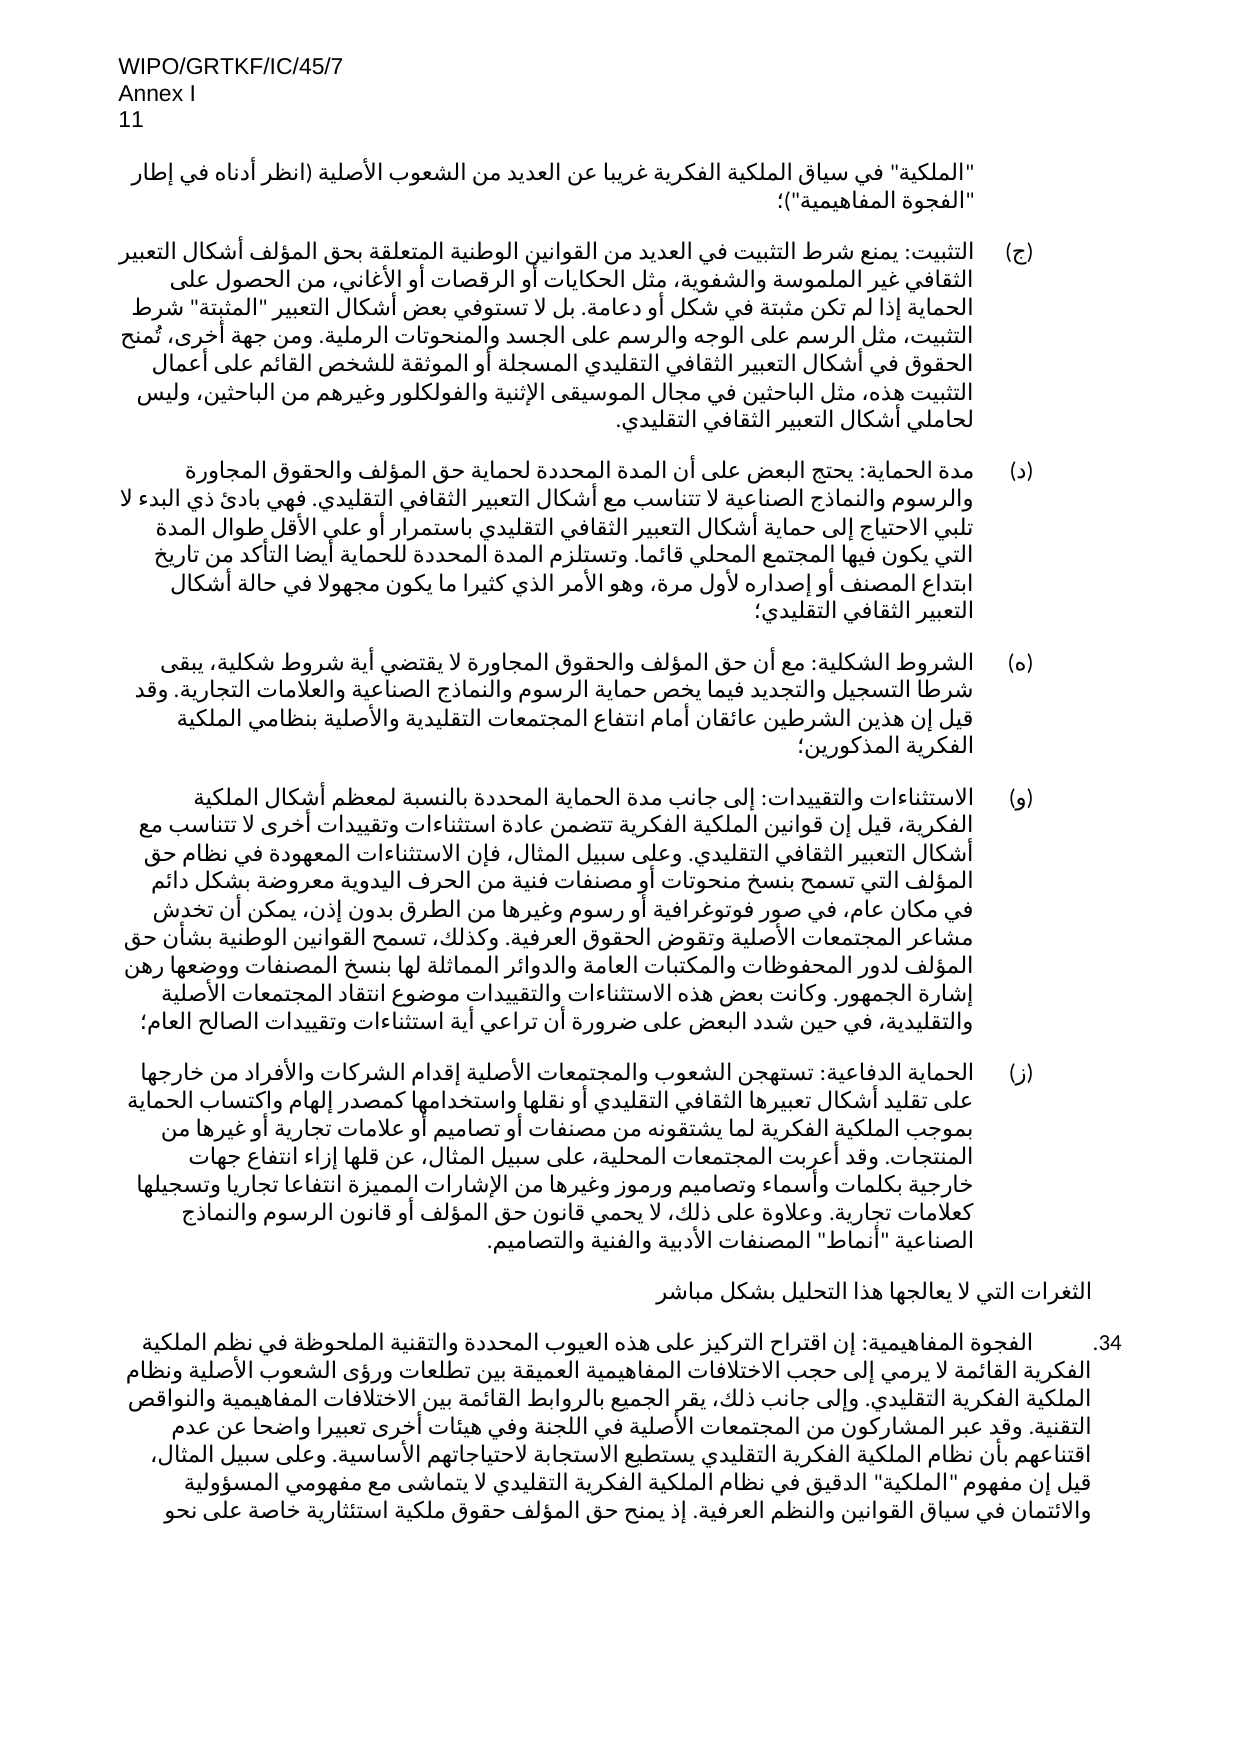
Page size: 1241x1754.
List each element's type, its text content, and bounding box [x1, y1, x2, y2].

subtitle الثغرات التي لا يعالجها هذا التحليل بشكل مباشر [118, 1277, 1092, 1305]
text (ز) الحماية الدفاعية: تستهجن الشعوب والمجتمعات الأصلية إقدام الشركات والأفراد من خارجها على تقليد أشكال تعبيرها الثقافي التقليدي أو نقلها واستخدامها كمصدر إلهام واكتساب الحماية بموجب الملكية الفكرية لما يشتقونه من مصنفات أو تصاميم أو علامات تجارية أو غيرها من المنتجات. وقد أعربت المجتمعات المحلية، على سبيل المثال، عن قلها إزاء انتفاع جهات خارجية بكلمات وأسماء وتصاميم ورموز وغيرها من الإشارات المميزة انتفاعا تجاريا وتسجيلها كعلامات تجارية. وعلاوة على ذلك، لا يحمي قانون حق المؤلف أو قانون الرسوم والنماذج الصناعية "أنماط" المصنفات الأدبية والفنية والتصاميم. [118, 1058, 1033, 1254]
text (ج) التثبيت: يمنع شرط التثبيت في العديد من القوانين الوطنية المتعلقة بحق المؤلف أشكال التعبير الثقافي غير الملموسة والشفوية، مثل الحكايات أو الرقصات أو الأغاني، من الحصول على الحماية إذا لم تكن مثبتة في شكل أو دعامة. بل لا تستوفي بعض أشكال التعبير "المثبتة" شرط التثبيت، مثل الرسم على الوجه والرسم على الجسد والمنحوتات الرملية. ومن جهة أخرى، تُمنح الحقوق في أشكال التعبير الثقافي التقليدي المسجلة أو الموثقة للشخص القائم على أعمال التثبيت هذه، مثل الباحثين في مجال الموسيقى الإثنية والفولكلور وغيرهم من الباحثين، وليس لحاملي أشكال التعبير الثقافي التقليدي. [118, 237, 1033, 434]
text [118, 1328, 1092, 1524]
text (ه) الشروط الشكلية: مع أن حق المؤلف والحقوق المجاورة لا يقتضي أية شروط شكلية، يبقى شرطا التسجيل والتجديد فيما يخص حماية الرسوم والنماذج الصناعية والعلامات التجارية. وقد قيل إن هذين الشرطين عائقان أمام انتفاع المجتمعات التقليدية والأصلية بنظامي الملكية الفكرية المذكورين؛ [118, 648, 1033, 760]
text (د) مدة الحماية: يحتج البعض على أن المدة المحددة لحماية حق المؤلف والحقوق المجاورة والرسوم والنماذج الصناعية لا تتناسب مع أشكال التعبير الثقافي التقليدي. فهي بادئ ذي البدء لا تلبي الاحتياج إلى حماية أشكال التعبير الثقافي التقليدي باستمرار أو على الأقل طوال المدة التي يكون فيها المجتمع المحلي قائما. وتستلزم المدة المحددة للحماية أيضا التأكد من تاريخ ابتداع المصنف أو إصداره لأول مرة، وهو الأمر الذي كثيرا ما يكون مجهولا في حالة أشكال التعبير الثقافي التقليدي؛ [118, 457, 1033, 625]
text (و) الاستثناءات والتقييدات: إلى جانب مدة الحماية المحددة بالنسبة لمعظم أشكال الملكية الفكرية، قيل إن قوانين الملكية الفكرية تتضمن عادة استثناءات وتقييدات أخرى لا تتناسب مع أشكال التعبير الثقافي التقليدي. وعلى سبيل المثال، فإن الاستثناءات المعهودة في نظام حق المؤلف التي تسمح بنسخ منحوتات أو مصنفات فنية من الحرف اليدوية معروضة بشكل دائم في مكان عام، في صور فوتوغرافية أو رسوم وغيرها من الطرق بدون إذن، يمكن أن تخدش مشاعر المجتمعات الأصلية وتقوض الحقوق العرفية. وكذلك، تسمح القوانين الوطنية بشأن حق المؤلف لدور المحفوظات والمكتبات العامة والدوائر المماثلة لها بنسخ المصنفات ووضعها رهن إشارة الجمهور. وكانت بعض هذه الاستثناءات والتقييدات موضوع انتقاد المجتمعات الأصلية والتقليدية، في حين شدد البعض على ضرورة أن تراعي أية استثناءات وتقييدات الصالح العام؛ [118, 783, 1033, 1035]
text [118, 158, 1033, 214]
